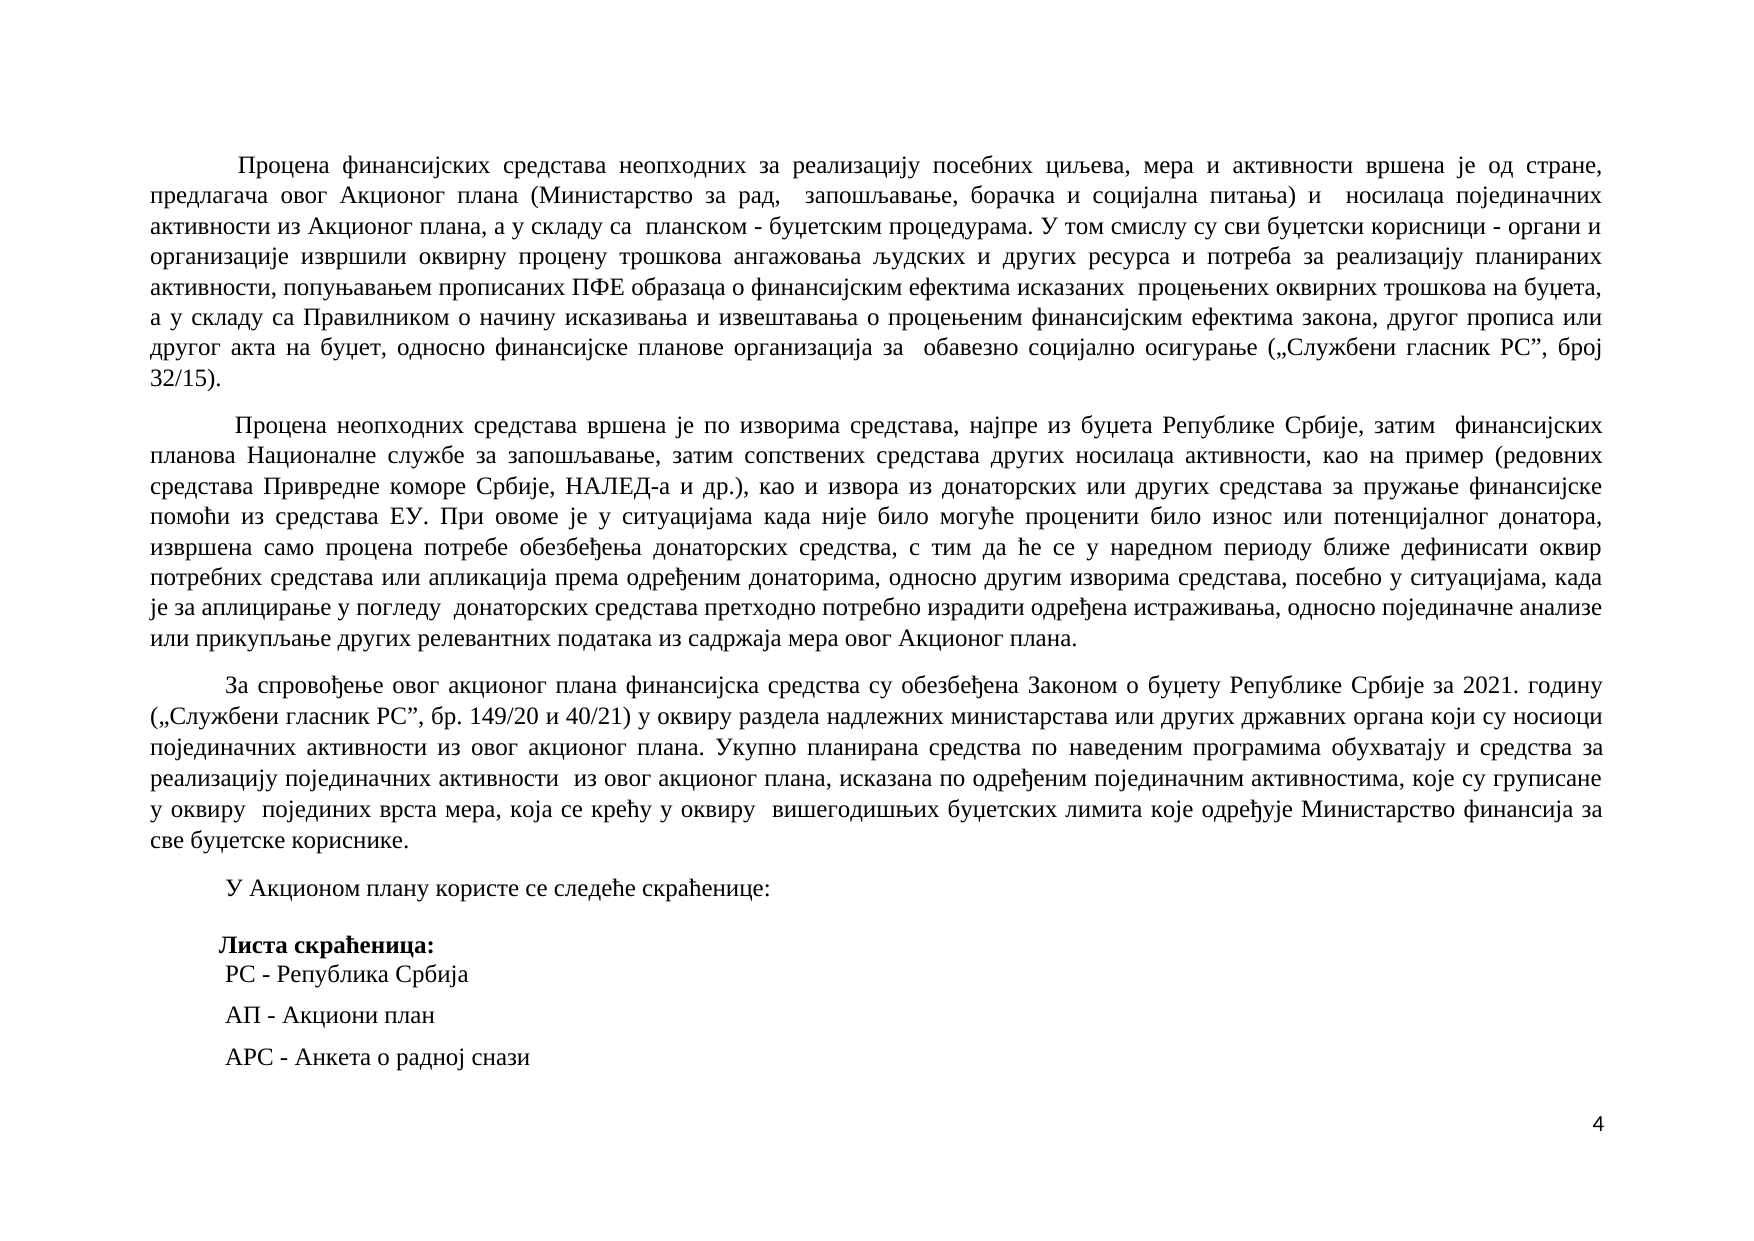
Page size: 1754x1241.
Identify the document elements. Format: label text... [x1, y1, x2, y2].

text Процена неопходних средстава вршена је по изворима средстава, најпре из буџета Републике Србије, затим финансијских планова Националне службе за запошљавање, затим сопствених средстава других носилаца активности, као на пример (редовних средстава Привредне коморе Србије, НАЛЕД-а и др.), као и извора из донаторских или других средстава за пружање финансијске помоћи из средстава ЕУ. При овоме је у ситуацијама када није било могуће проценити било износ или потенцијалног донатора, извршена само процена потребе обезбеђења донаторских средства, с тим да ће се у наредном периоду ближе дефинисати оквир потребних средстава или апликација према одређеним донаторима, односно другим изворима средстава, посебно у ситуацијама, када је за аплицирање у погледу донаторских средстава претходно потребно израдити одређена истраживања, односно појединачне анализе или прикупљање других релевантних података из садржаја мера овог Акционог плана. [150, 410, 1604, 652]
text За спровођење овог акционог плана финансијска средства су обезбеђена Законом о буџету Републике Србије за 2021. годину („Службени гласник РС”, бр. 149/20 и 40/21) у оквиру раздела надлежних министарстава или других државних органа који су носиоци појединачних активности из овог акционог плана. Укупно планирана средства по наведеним програмима обухватају и средства за реализацију појединачних активности из овог акционог плана, исказана по одређеним појединачним активностима, које су груписане у оквиру појединих врста мера, која се крећу у оквиру вишегодишњих буџетских лимита које одређује Министарство финансија за све буџетске кориснике. [150, 670, 1604, 854]
text Процена финансијских средстава неопходних за реализацију посебних циљева, мера и активности вршена је од стране, предлагача овог Акционог плана (Министарство за рад, запошљавање, борачка и социјална питања) и носилаца појединачних активности из Акционог плана, а у складу са планском - буџетским процедурама. У том смислу су сви буџетски корисници - органи и организације извршили оквирну процену трошкова ангажовања људских и других ресурса и потреба за реализацију планираних активности, попуњавањем прописаних ПФЕ образаца о финансијским ефектима исказаних процењених оквирних трошкова на буџета, а у складу са Правилником о начину исказивања и извештавања о процењеним финансијским ефектима закона, другог прописа или другог акта на буџет, односно финансијске планове организација за обавезно социјално осигурање („Службени гласник РС”, број 32/15). [150, 150, 1604, 392]
text АП - Акциони план [150, 1000, 1604, 1029]
text У Акционом плану користе се следеће скраћенице: [150, 873, 1604, 902]
text РС - Република Србија [150, 959, 1604, 988]
text Листа скраћеница: [150, 930, 1604, 959]
text АРС - Анкета о радној снази [150, 1042, 1604, 1070]
